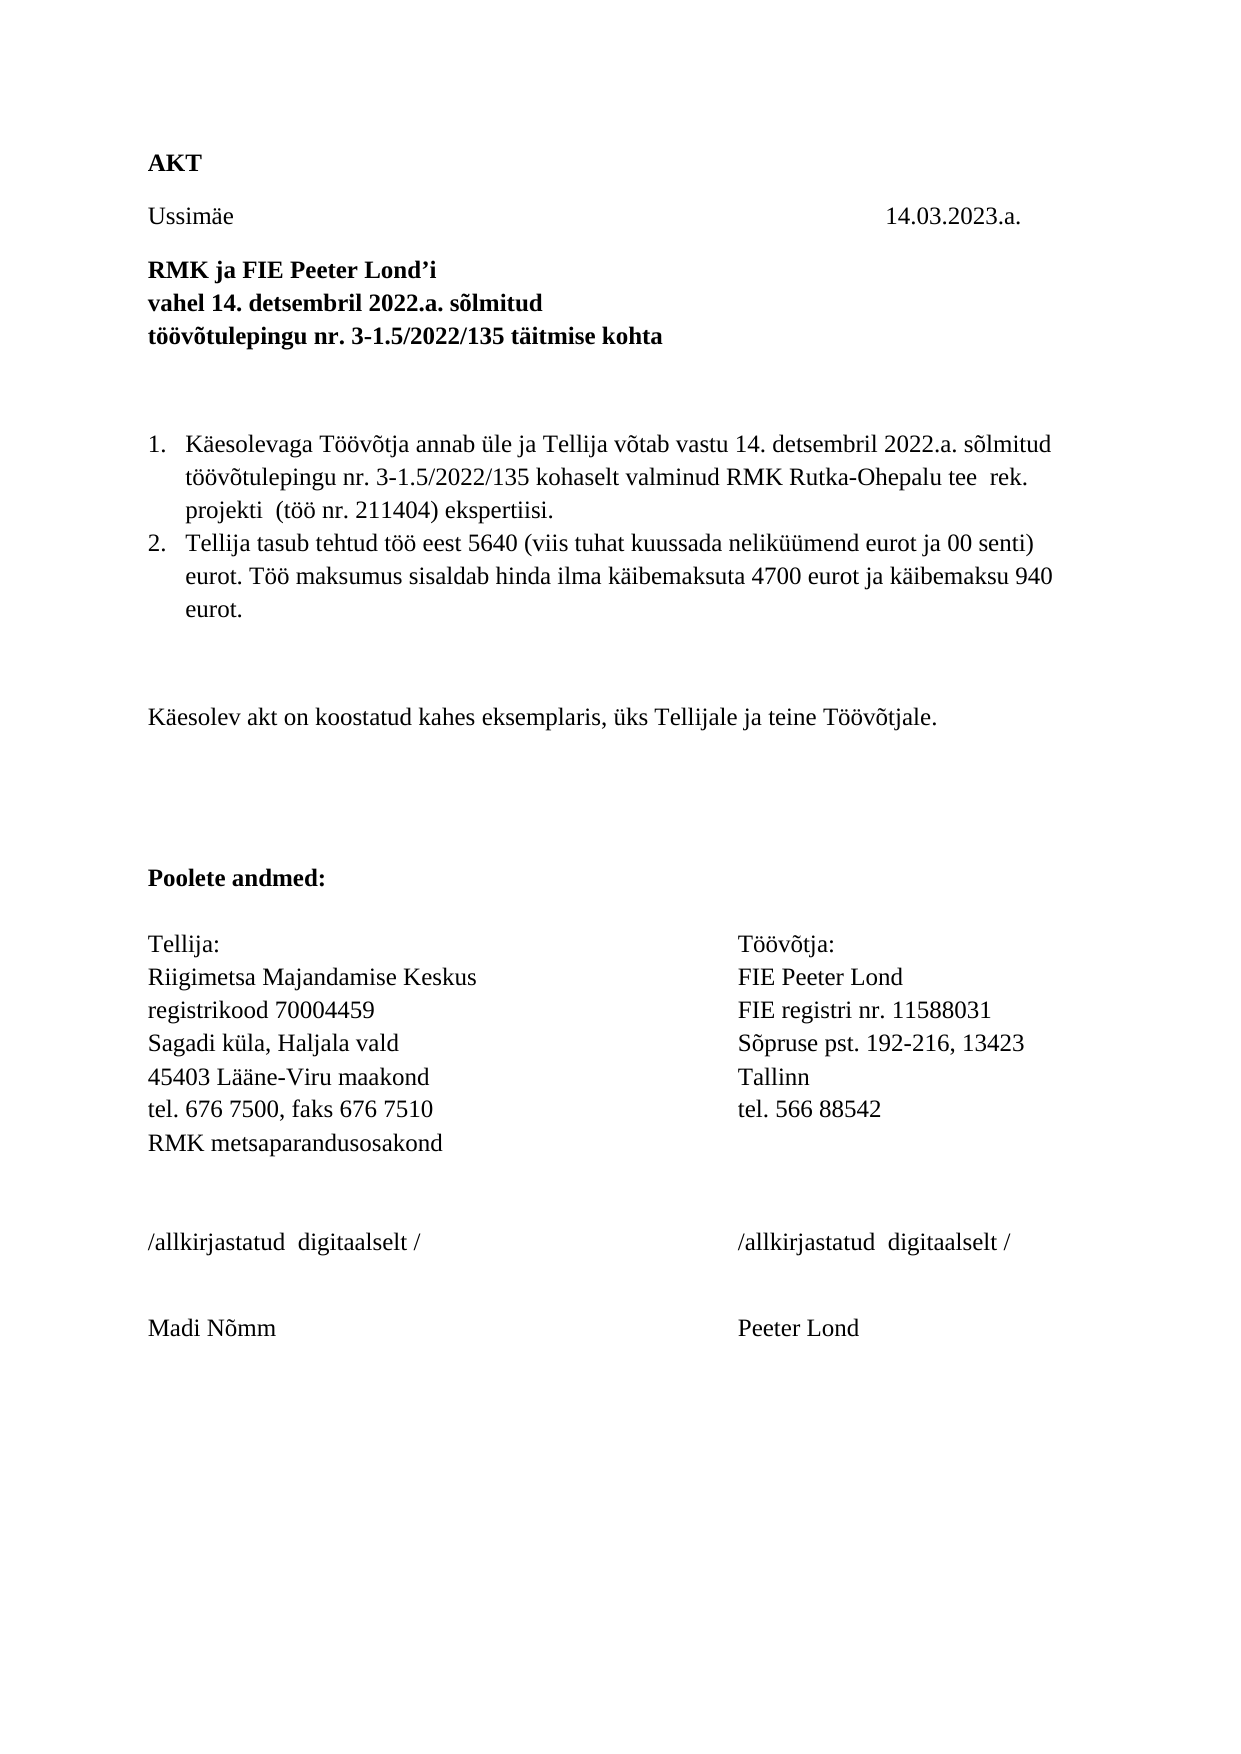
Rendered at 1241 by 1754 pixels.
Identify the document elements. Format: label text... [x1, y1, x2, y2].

text Madi Nõmm Peeter Lond [148, 1281, 1093, 1342]
text Käesolev akt on koostatud kahes eksemplaris, üks Tellijale ja teine Töövõtjale. [148, 702, 1093, 731]
text Ussimäe 14.03.2023.a. [148, 201, 1093, 230]
text RMK ja FIE Peeter Lond’i vahel 14. detsembril 2022.a. sõlmitud töövõtulepingu nr. 3-1.5/2022/135 täitmise kohta [148, 255, 1093, 350]
list Käesolevaga Töövõtja annab üle ja Tellija võtab vastu 14. detsembril 2022.a. sõlmitud töövõtulepingu nr. 3-1.5/2022/135 kohaselt valminud RMK Rutka-Ohepalu tee rek. projekti (töö nr. 211404) ekspertiisi. [148, 429, 1093, 524]
list Tellija tasub tehtud töö eest 5640 (viis tuhat kuussada neliküümend eurot ja 00 senti) eurot. Töö maksumus sisaldab hinda ilma käibemaksuta 4700 eurot ja käibemaksu 940 eurot. [148, 528, 1093, 623]
text Poolete andmed: Tellija: Töövõtja: Riigimetsa Majandamise Keskus FIE Peeter Lond registrikood 70004459 FIE registri nr. 11588031 Sagadi küla, Haljala vald Sõpruse pst. 192-216, 13423 45403 Lääne-Viru maakond Tallinn tel. 676 7500, faks 676 7510 tel. 566 88542 RMK metsaparandusosakond /allkirjastatud digitaalselt / /allkirjastatud digitaalselt / [148, 863, 1093, 1255]
text AKT [148, 148, 1093, 176]
